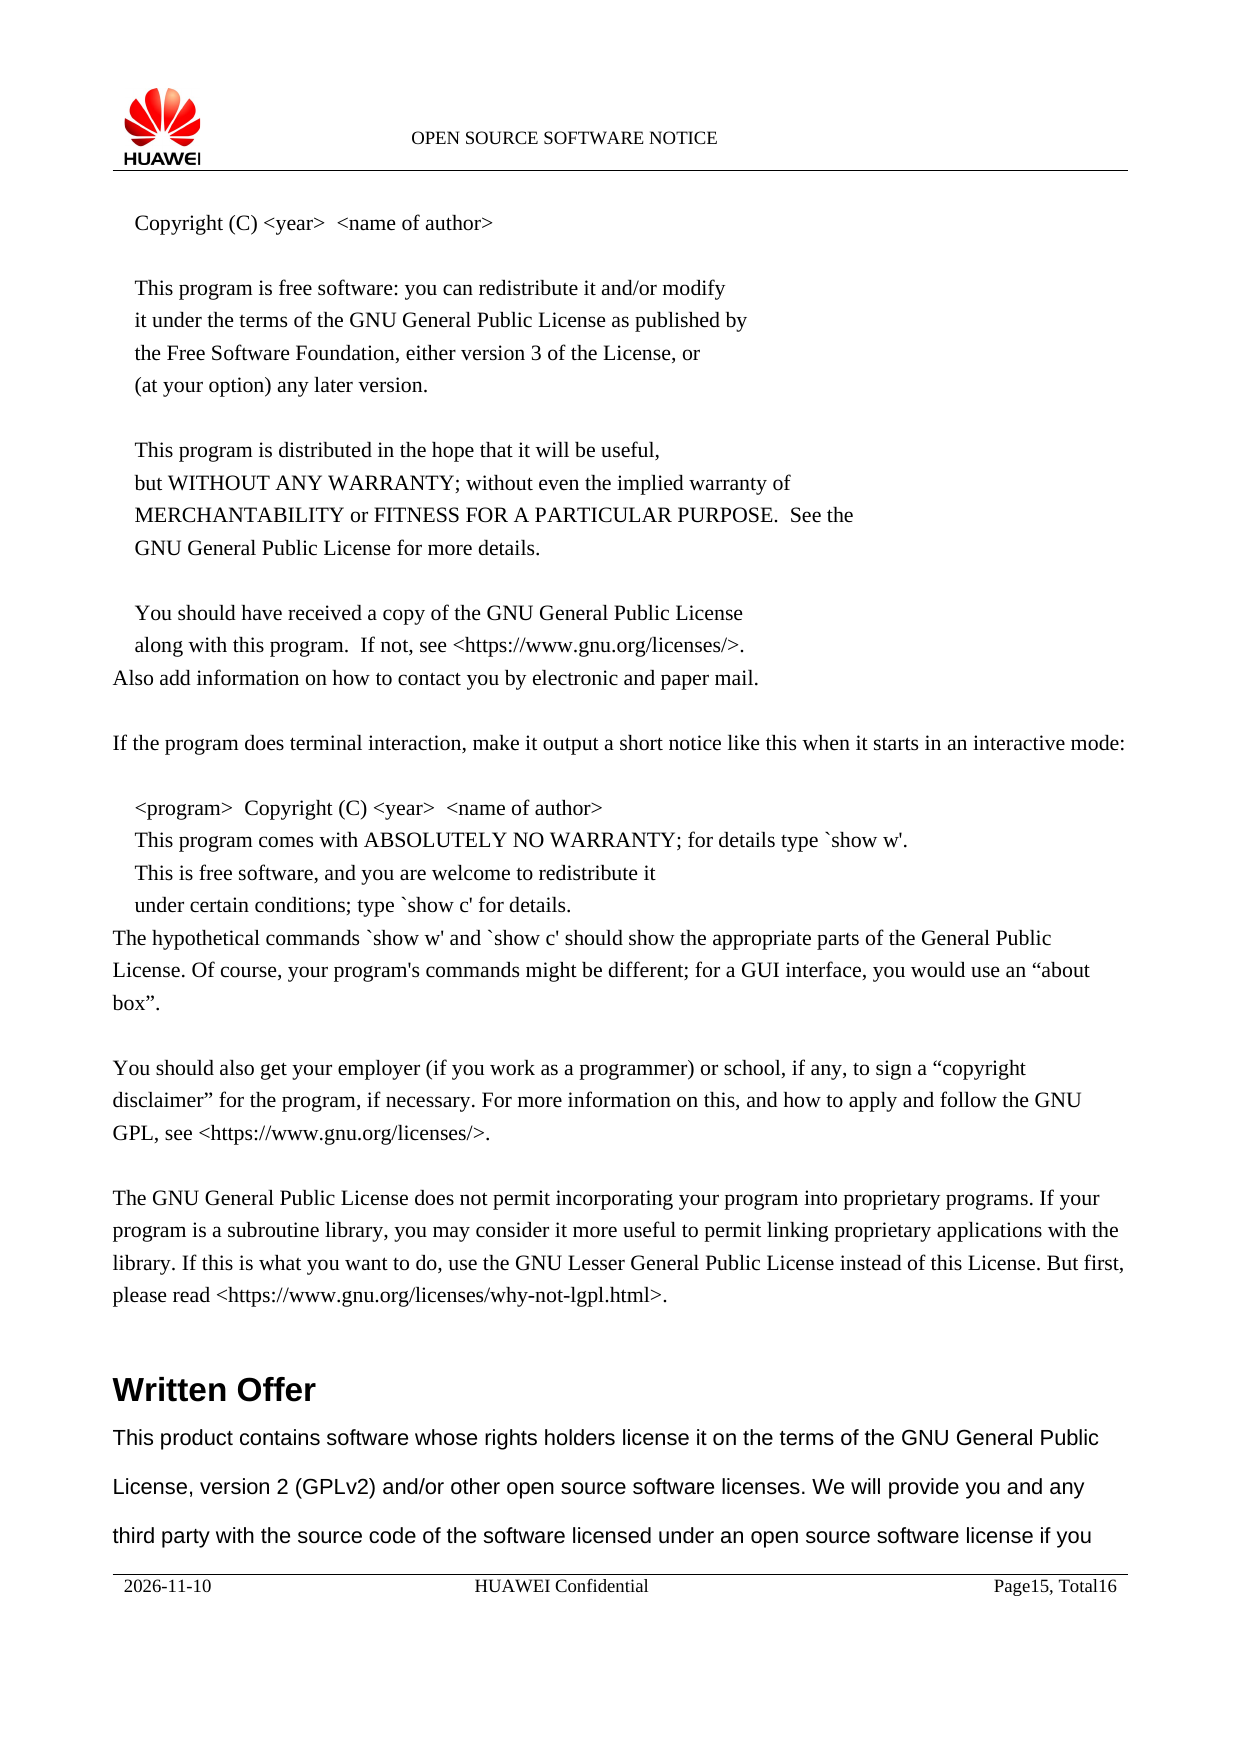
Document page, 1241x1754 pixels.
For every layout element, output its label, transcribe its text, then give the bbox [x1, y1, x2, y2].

picture [124, 88, 201, 165]
text Written Offer [112, 1356, 1128, 1421]
